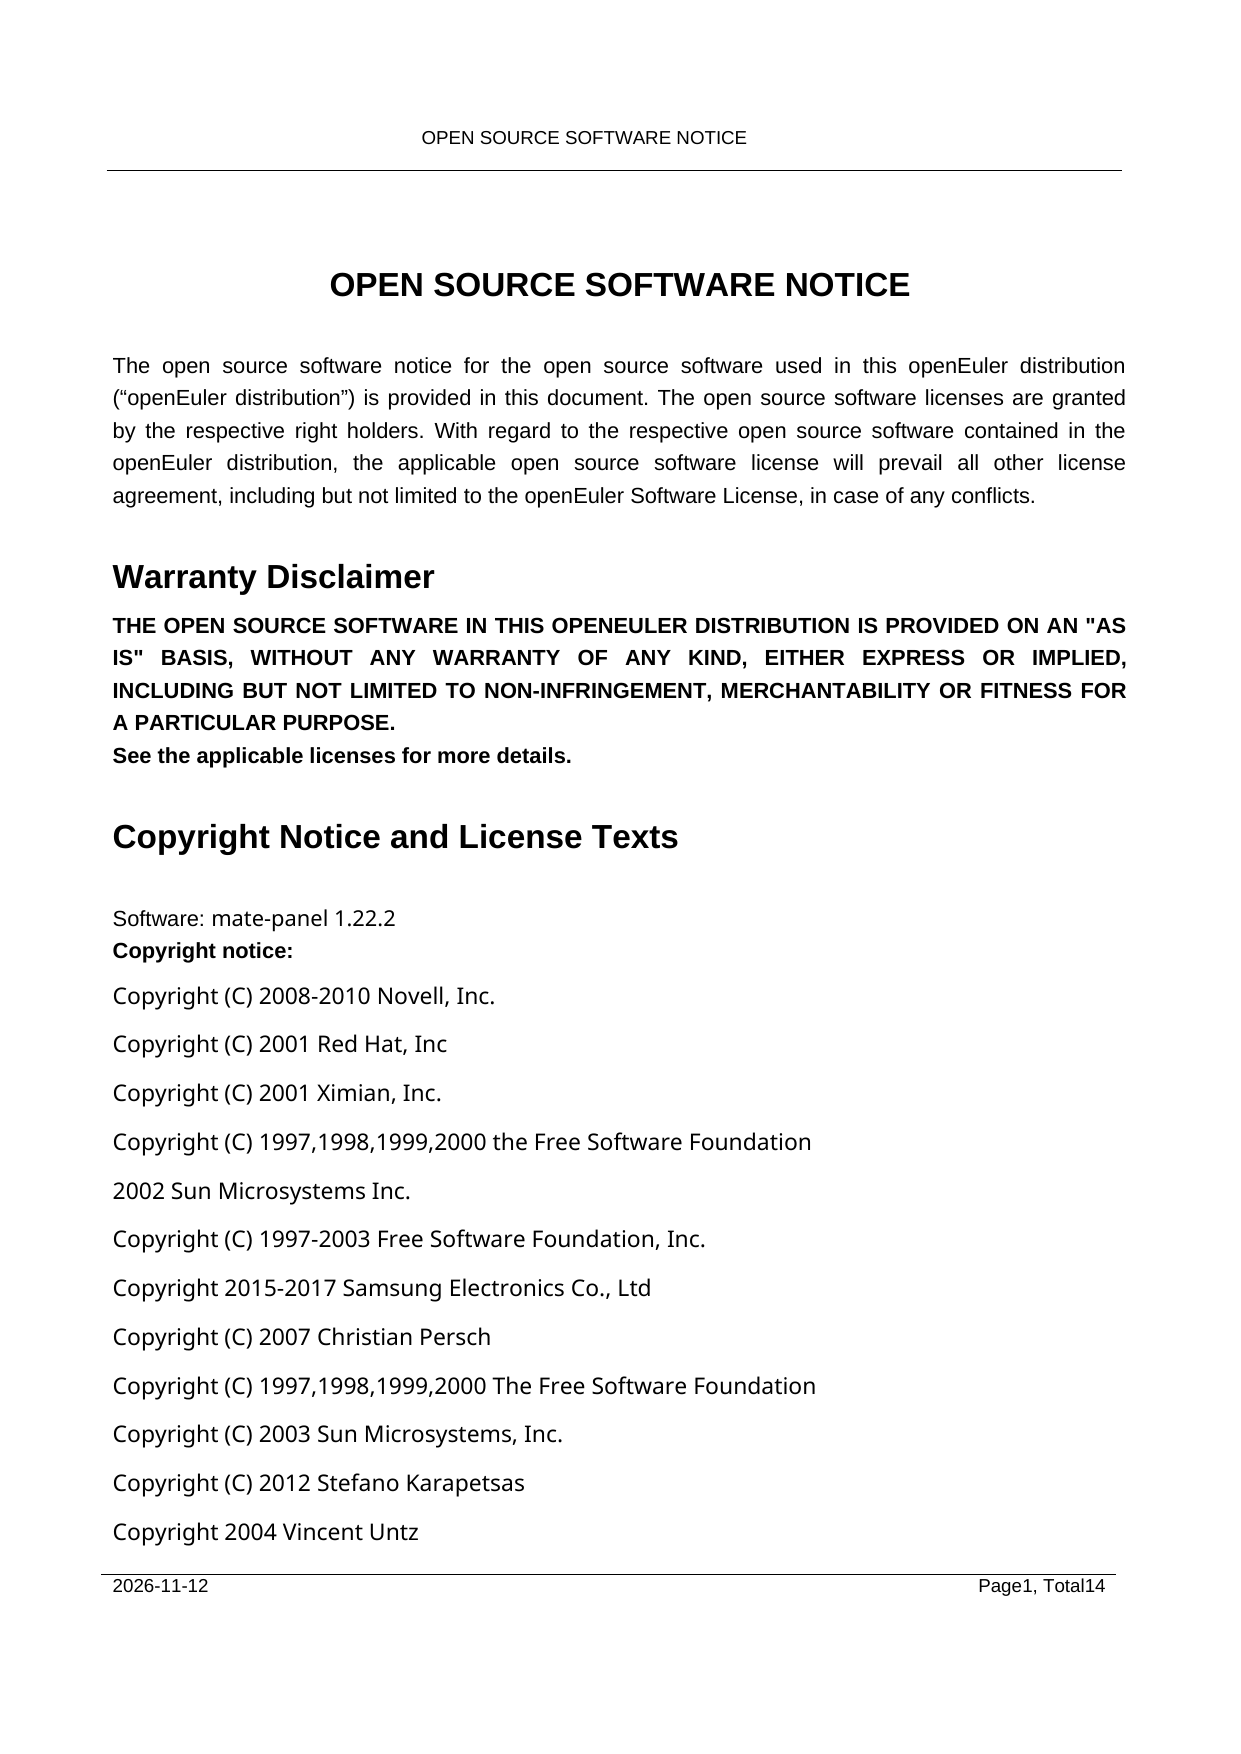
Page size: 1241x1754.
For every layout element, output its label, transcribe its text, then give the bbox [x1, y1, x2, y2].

text OPEN SOURCE SOFTWARE NOTICE [112, 251, 1128, 316]
text Copyright Notice and License Texts [112, 804, 1128, 869]
text The open source software notice for the open source software used in this openEuler distribution (“openEuler distribution”) is provided in this document. The open source software licenses are granted by the respective right holders. With regard to the respective open source software contained in the openEuler distribution, the applicable open source software license will prevail all other license agreement, including but not limited to the openEuler Software License, in case of any conflicts. [112, 349, 1128, 511]
text Software: mate-panel 1.22.2 [112, 901, 1128, 934]
text THE OPEN SOURCE SOFTWARE IN THIS OPENEULER DISTRIBUTION IS PROVIDED ON AN "AS IS" BASIS, WITHOUT ANY WARRANTY OF ANY KIND, EITHER EXPRESS OR IMPLIED, INCLUDING BUT NOT LIMITED TO NON-INFRINGEMENT, MERCHANTABILITY OR FITNESS FOR A PARTICULAR PURPOSE. See the applicable licenses for more details. [112, 609, 1128, 771]
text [112, 979, 1128, 1548]
text Warranty Disclaimer [112, 544, 1128, 609]
text Copyright notice: [112, 934, 1128, 966]
